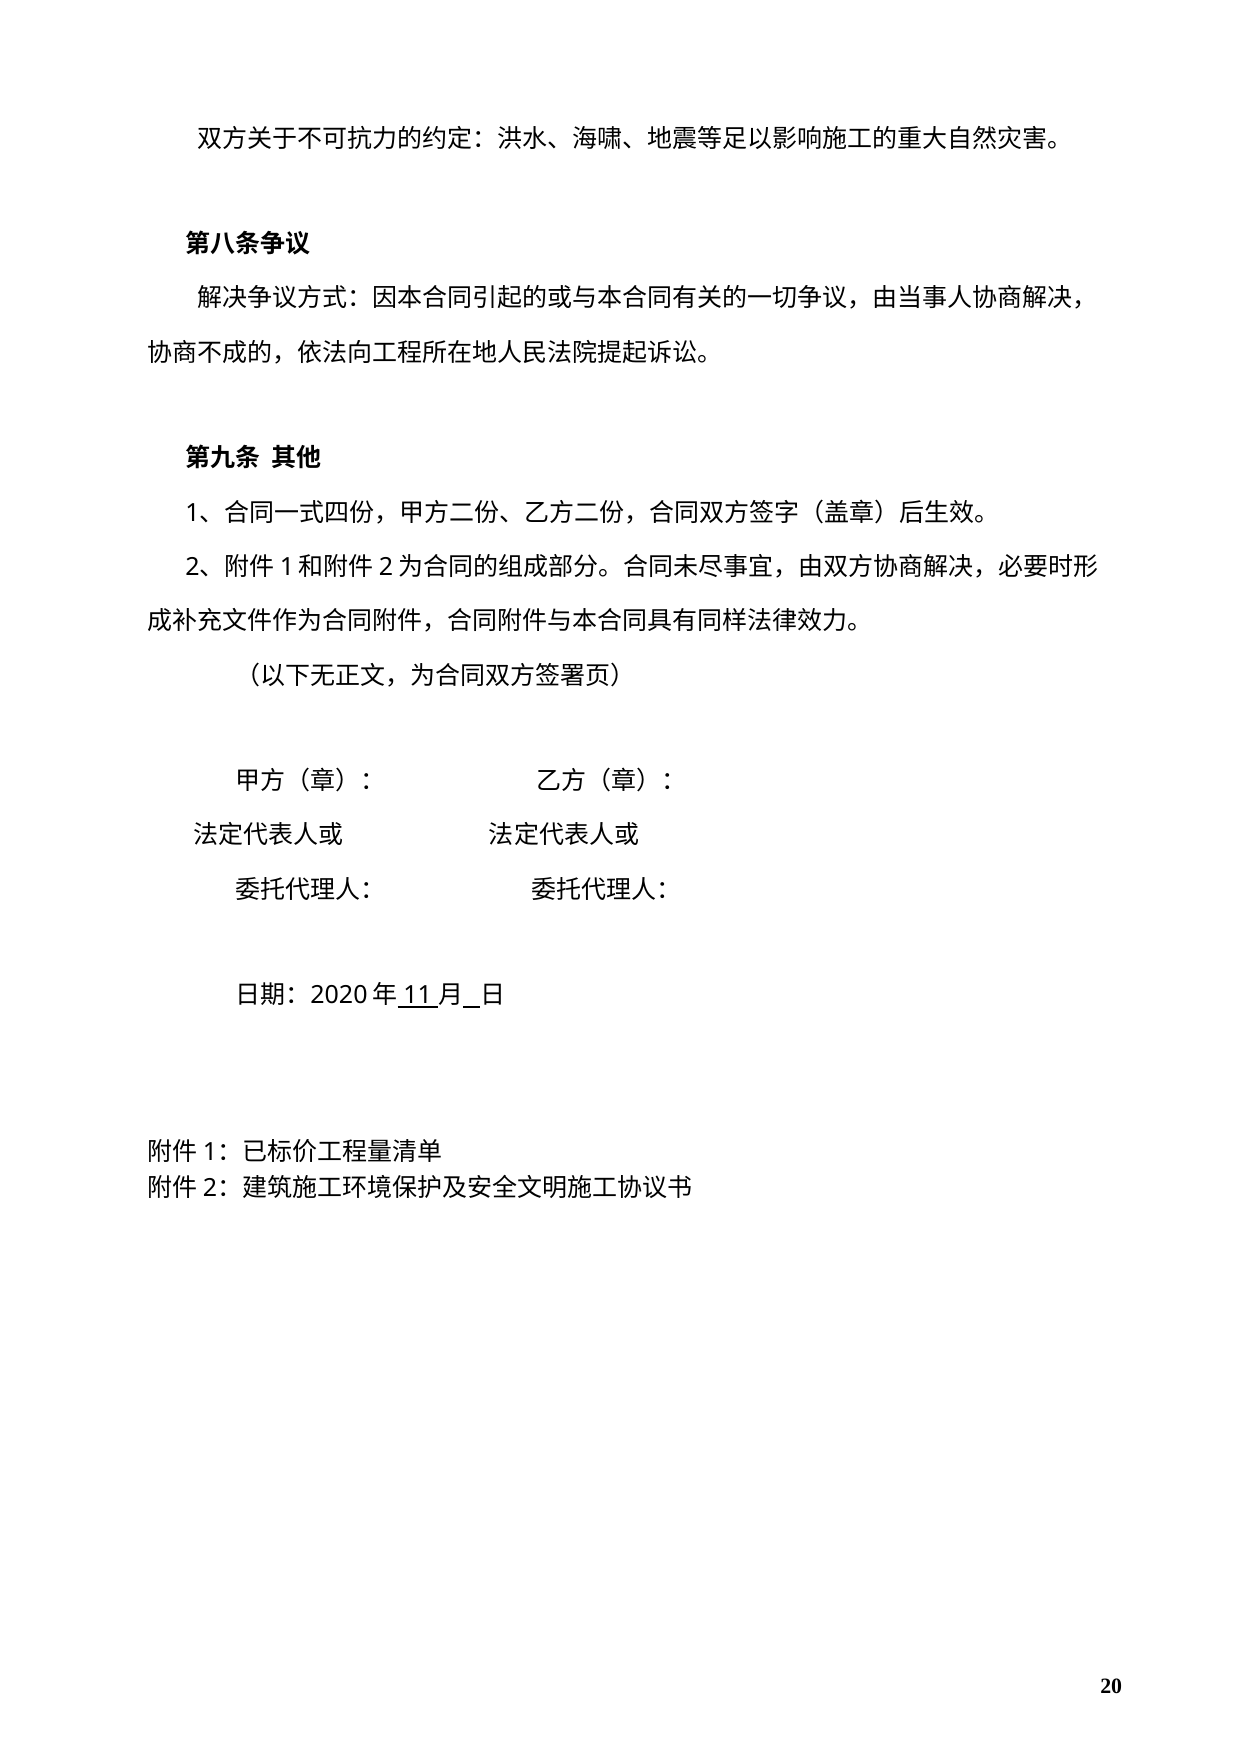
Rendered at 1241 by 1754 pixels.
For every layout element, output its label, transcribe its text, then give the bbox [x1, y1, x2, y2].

text 解决争议方式：因本合同引起的或与本合同有关的一切争议，由当事人协商解决，协商不成的，依法向工程所在地人民法院提起诉讼。 [148, 278, 1122, 368]
text 附件2：建筑施工环境保护及安全文明施工协议书 [148, 1167, 1122, 1204]
text 甲方（章）： 乙方（章）： [148, 761, 1122, 797]
text 双方关于不可抗力的约定：洪水、海啸、地震等足以影响施工的重大自然灾害。 [148, 118, 1122, 154]
text 第九条 其他 [148, 438, 1122, 474]
text 1、合同一式四份，甲方二份、乙方二份，合同双方签字（盖章）后生效。 [148, 492, 1122, 528]
text 委托代理人： 委托代理人： [148, 869, 1122, 906]
text 法定代表人或 法定代表人或 [148, 815, 1122, 851]
text （以下无正文，为合同双方签署页） [148, 655, 1122, 691]
text 日期：2020年 11 月 日 [148, 975, 1122, 1011]
text 2、附件1和附件2为合同的组成部分。合同未尽事宜，由双方协商解决，必要时形成补充文件作为合同附件，合同附件与本合同具有同样法律效力。 [148, 546, 1122, 637]
text 第八条争议 [148, 223, 1122, 260]
text 附件1：已标价工程量清单 [148, 1131, 1122, 1167]
